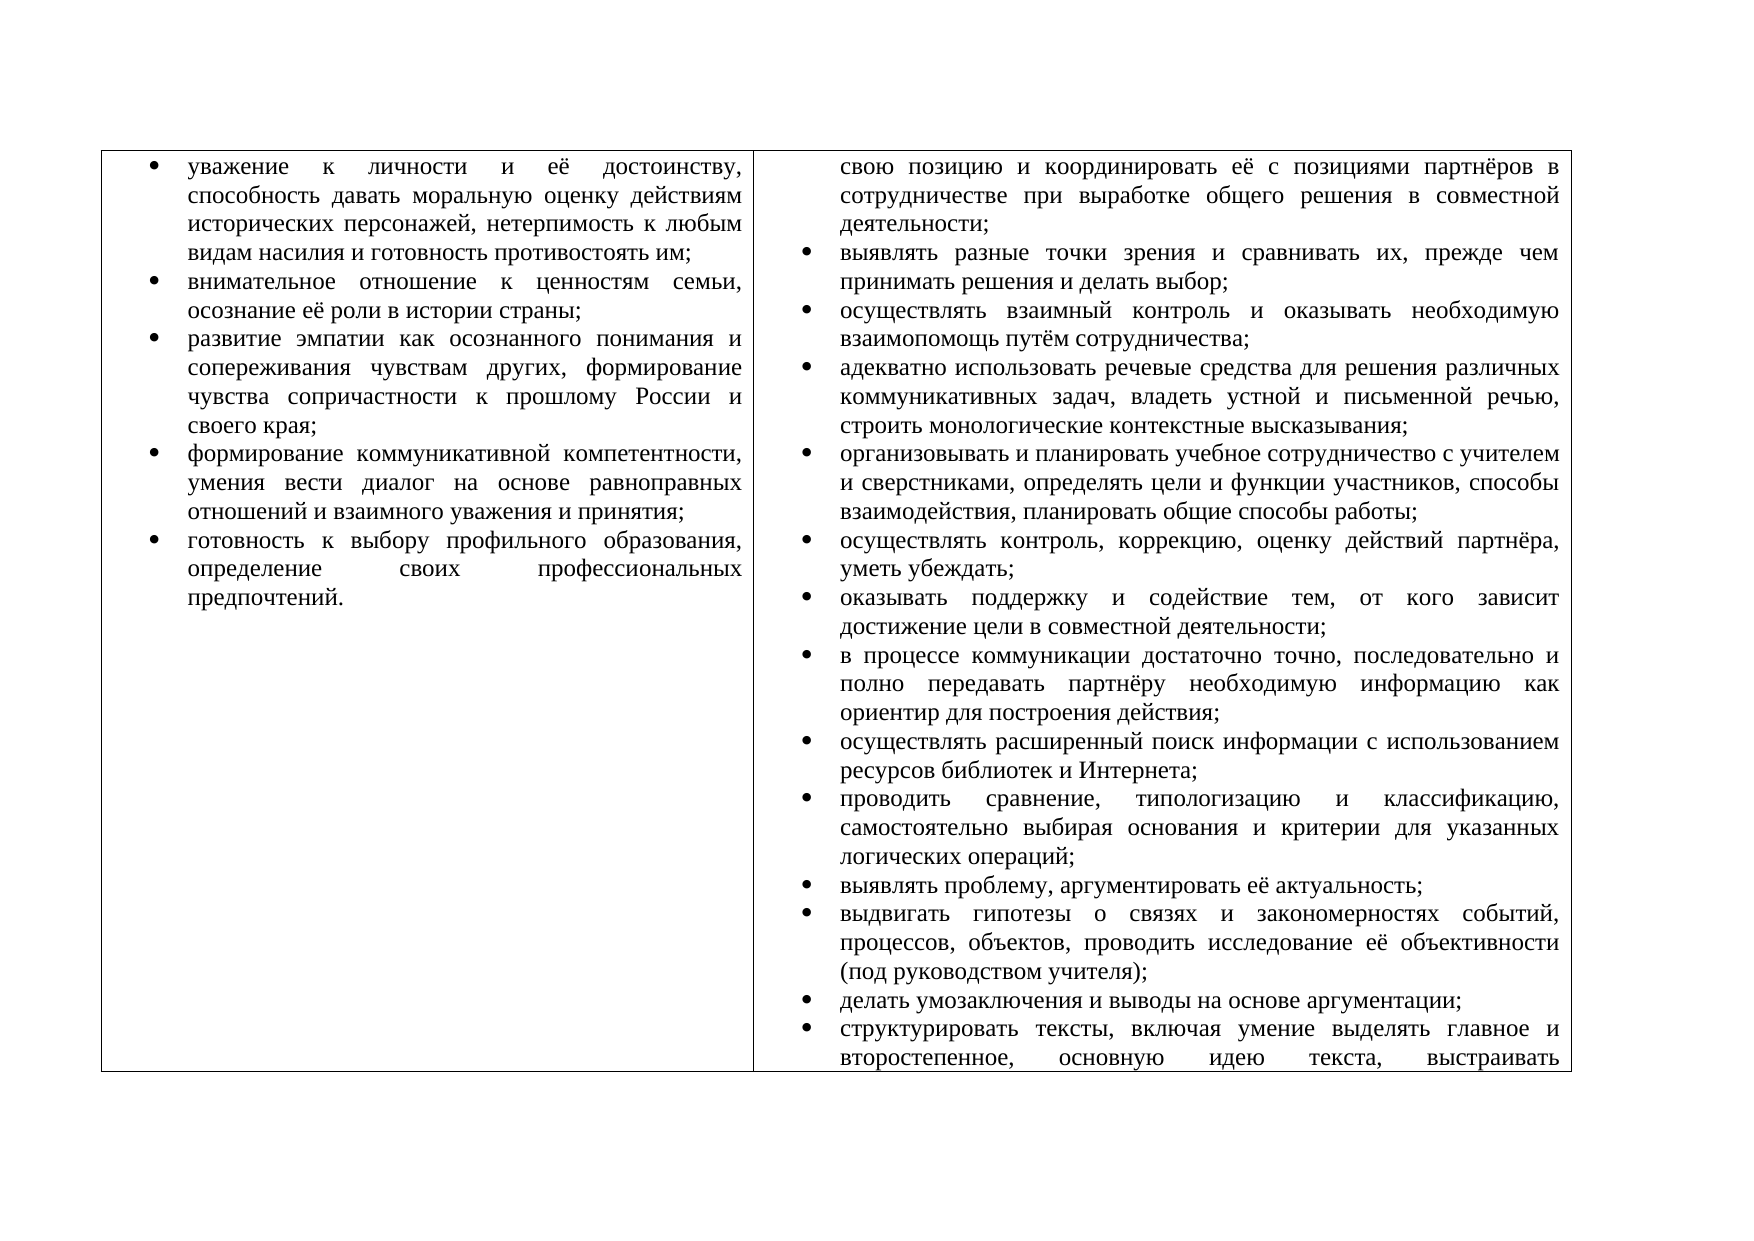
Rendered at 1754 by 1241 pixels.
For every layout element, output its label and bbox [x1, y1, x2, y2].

table_cell [102, 151, 753, 1071]
table_cell [754, 151, 1571, 1071]
